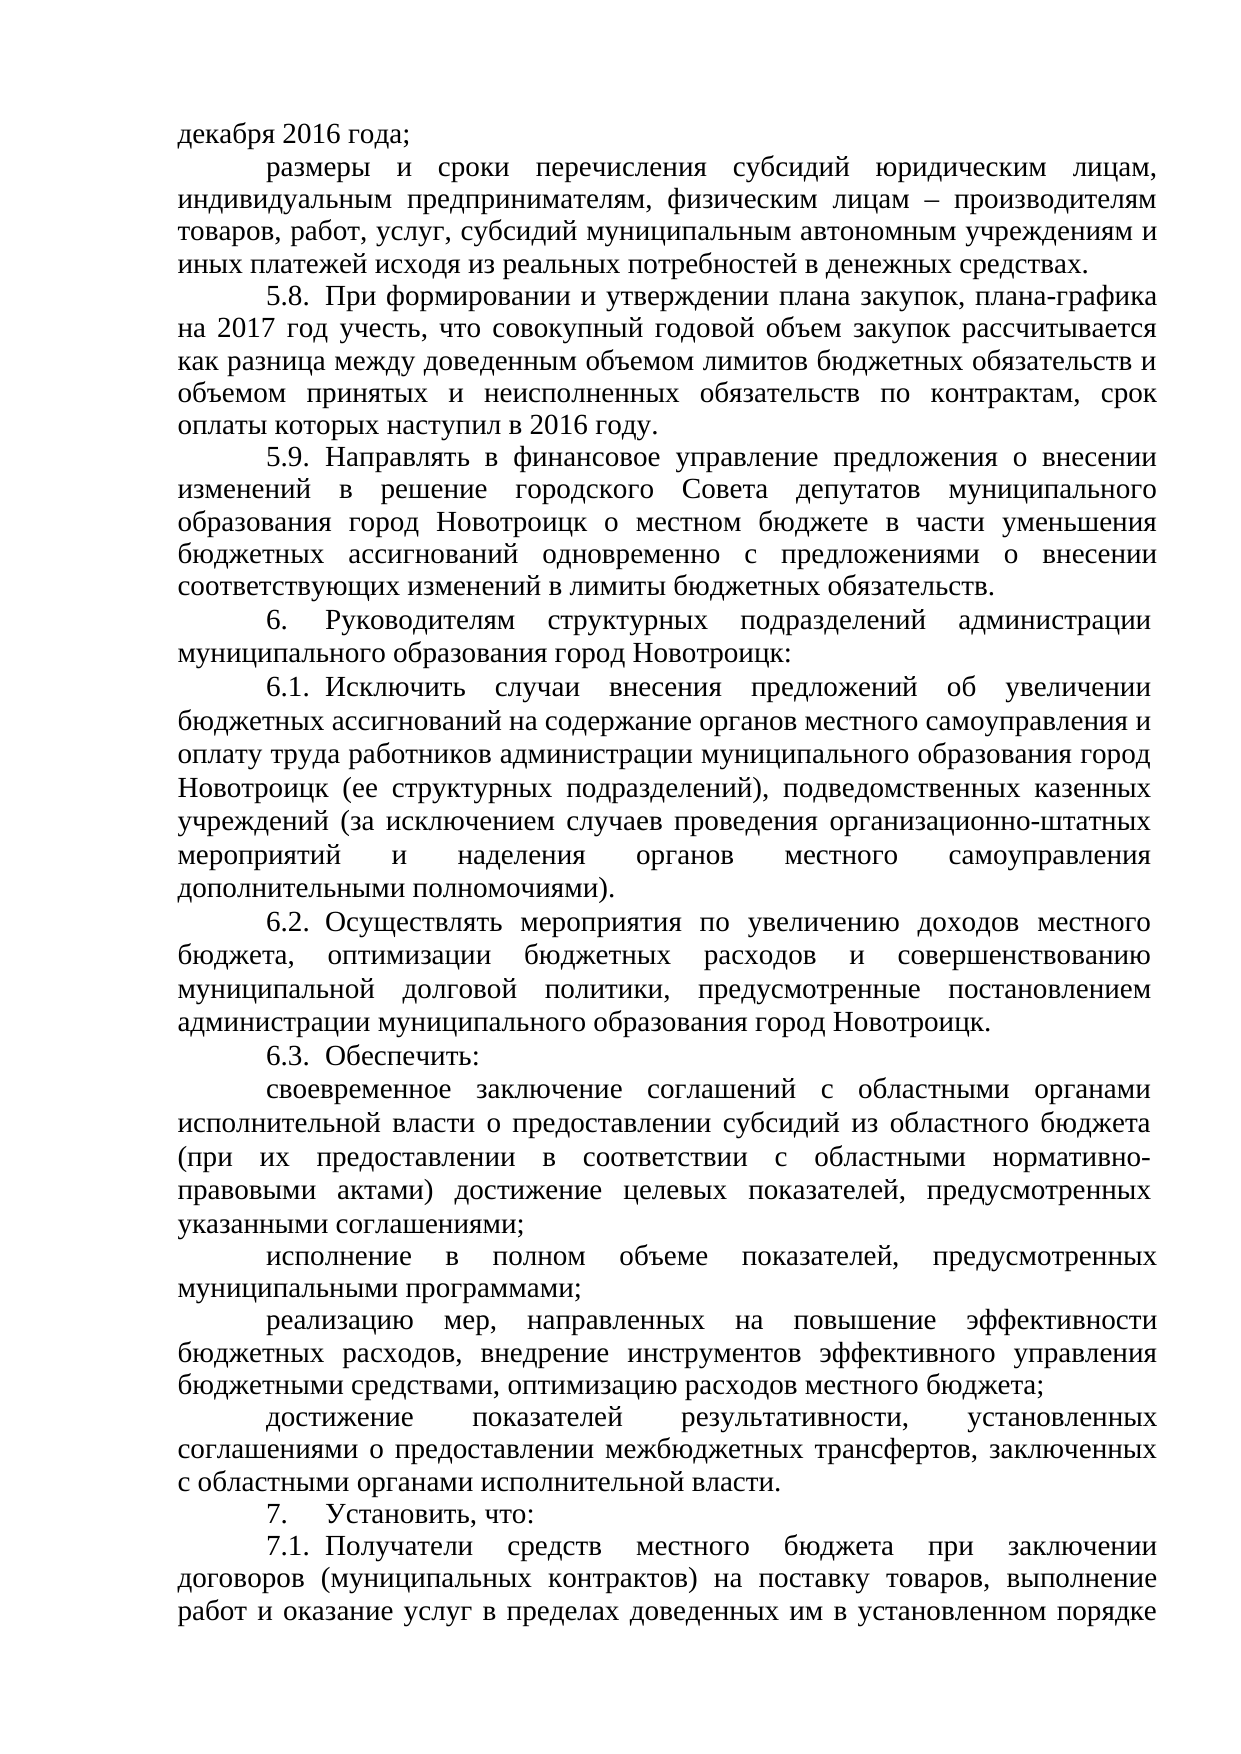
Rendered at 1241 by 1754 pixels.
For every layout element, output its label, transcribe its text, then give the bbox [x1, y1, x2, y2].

list Руководителям структурных подразделений администрации муниципального образования город Новотроицк: [177, 602, 1152, 669]
list Исключить случаи внесения предложений об увеличении бюджетных ассигнований на содержание органов местного самоуправления и оплату труда работников администрации муниципального образования город Новотроицк (ее структурных подразделений), подведомственных казенных учреждений (за исключением случаев проведения организационно-штатных мероприятий и наделения органов местного самоуправления дополнительными полномочиями). [177, 669, 1152, 904]
list При формировании и утверждении плана закупок, плана-графика на 2017 год учесть, что совокупный годовой объем закупок рассчитывается как разница между доведенным объемом лимитов бюджетных обязательств и объемом принятых и неисполненных обязательств по контрактам, срок оплаты которых наступил в 2016 году. [177, 279, 1158, 441]
list Направлять в финансовое управление предложения о внесении изменений в решение городского Совета депутатов муниципального образования город Новотроицк о местном бюджете в части уменьшения бюджетных ассигнований одновременно с предложениями о внесении соответствующих изменений в лимиты бюджетных обязательств. [177, 441, 1158, 602]
text достижение показателей результативности, установленных соглашениями о предоставлении межбюджетных трансфертов, заключенных с областными органами исполнительной власти. [177, 1401, 1158, 1497]
list Установить, что: [177, 1497, 1158, 1529]
text исполнение в полном объеме показателей, предусмотренных муниципальными программами; [177, 1239, 1158, 1304]
list Обеспечить: [177, 1038, 1152, 1072]
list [177, 1529, 1158, 1626]
list своевременное заключение соглашений с областными органами исполнительной власти о предоставлении субсидий из областного бюджета (при их предоставлении в соответствии с областными нормативно-правовыми актами) достижение целевых показателей, предусмотренных указанными соглашениями; [177, 1072, 1152, 1239]
list Осуществлять мероприятия по увеличению доходов местного бюджета, оптимизации бюджетных расходов и совершенствованию муниципальной долговой политики, предусмотренные постановлением администрации муниципального образования город Новотроицк. [177, 904, 1152, 1038]
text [177, 118, 1158, 150]
text реализацию мер, направленных на повышение эффективности бюджетных расходов, внедрение инструментов эффективного управления бюджетными средствами, оптимизацию расходов местного бюджета; [177, 1304, 1158, 1401]
text размеры и сроки перечисления субсидий юридическим лицам, индивидуальным предпринимателям, физическим лицам – производителям товаров, работ, услуг, субсидий муниципальным автономным учреждениям и иных платежей исходя из реальных потребностей в денежных средствах. [177, 150, 1158, 279]
